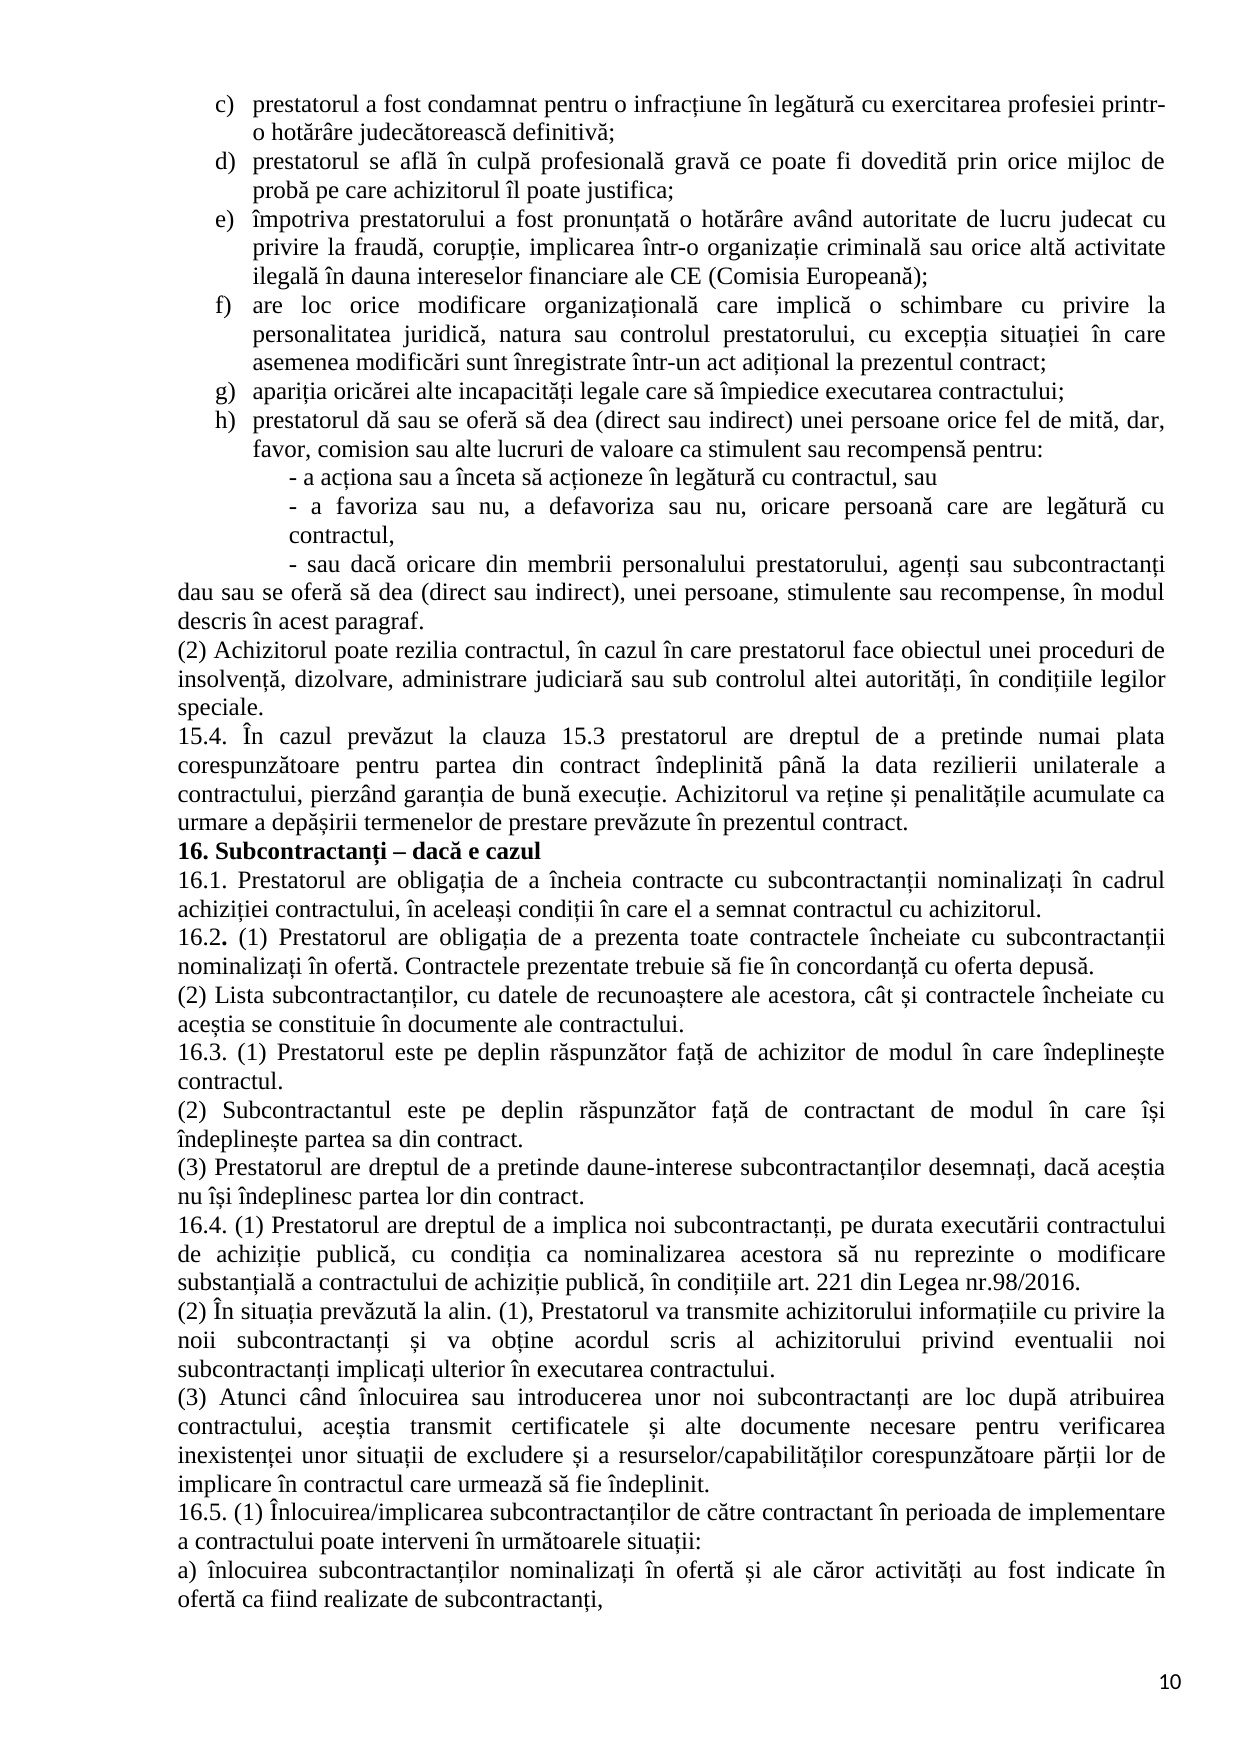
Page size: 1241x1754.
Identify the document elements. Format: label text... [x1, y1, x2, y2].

list - a favoriza sau nu, a defavoriza sau nu, oricare persoană care are legătură cu contractul, [288, 491, 1167, 549]
text (2) În situația prevăzută la alin. (1), Prestatorul va transmite achizitorului informațiile cu privire la noii subcontractanți și va obține acordul scris al achizitorului privind eventualii noi subcontractanți implicați ulterior în executarea contractului. [177, 1296, 1167, 1382]
text 16.3. (1) Prestatorul este pe deplin răspunzător față de achizitor de modul în care îndeplinește contractul. [177, 1037, 1167, 1095]
text a) înlocuirea subcontractanților nominalizați în ofertă și ale căror activități au fost indicate în ofertă ca fiind realizate de subcontractanți, [177, 1555, 1167, 1612]
text (3) Prestatorul are dreptul de a pretinde daune-interese subcontractanților desemnați, dacă aceștia nu își îndeplinesc partea lor din contract. [177, 1152, 1167, 1210]
text (3) Atunci când înlocuirea sau introducerea unor noi subcontractanți are loc după atribuirea contractului, aceștia transmit certificatele și alte documente necesare pentru verificarea inexistenței unor situații de excludere și a resurselor/capabilităților corespunzătoare părții lor de implicare în contractul care urmează să fie îndeplinit. [177, 1382, 1167, 1497]
list apariția oricărei alte incapacități legale care să împiedice executarea contractului; [215, 376, 1167, 405]
text 16.1. Prestatorul are obligația de a încheia contracte cu subcontractanții nominalizați în cadrul achiziției contractului, în aceleași condiții în care el a semnat contractul cu achizitorul. [177, 865, 1167, 922]
text (2) Lista subcontractanților, cu datele de recunoaștere ale acestora, cât și contractele încheiate cu aceștia se constituie în documente ale contractului. [177, 980, 1167, 1037]
list împotriva prestatorului a fost pronunțată o hotărâre având autoritate de lucru judecat cu privire la fraudă, corupție, implicarea într-o organizație criminală sau orice altă activitate ilegală în dauna intereselor financiare ale CE (Comisia Europeană); [215, 204, 1167, 290]
list - a acționa sau a înceta să acționeze în legătură cu contractul, sau [288, 462, 1167, 491]
text 15.4. În cazul prevăzut la clauza 15.3 prestatorul are dreptul de a pretinde numai plata corespunzătoare pentru partea din contract îndeplinită până la data rezilierii unilaterale a contractului, pierzând garanția de bună execuție. Achizitorul va reține și penalitățile acumulate ca urmare a depășirii termenelor de prestare prevăzute în prezentul contract. [177, 721, 1167, 836]
text 16.4. (1) Prestatorul are dreptul de a implica noi subcontractanți, pe durata executării contractului de achiziție publică, cu condiția ca nominalizarea acestora să nu reprezinte o modificare substanțială a contractului de achiziție publică, în condițiile art. 221 din Legea nr.98/2016. [177, 1210, 1167, 1296]
text 16.2. (1) Prestatorul are obligația de a prezenta toate contractele încheiate cu subcontractanții nominalizați în ofertă. Contractele prezentate trebuie să fie în concordanță cu oferta depusă. [177, 922, 1167, 980]
text 16. Subcontractanți – dacă e cazul [177, 836, 1167, 865]
list - sau dacă oricare din membrii personalului prestatorului, agenți sau subcontractanți dau sau se oferă să dea (direct sau indirect), unei persoane, stimulente sau recompense, în modul descris în acest paragraf. [177, 549, 1167, 635]
text (2) Subcontractantul este pe deplin răspunzător față de contractant de modul în care își îndeplinește partea sa din contract. [177, 1095, 1167, 1152]
list prestatorul dă sau se oferă să dea (direct sau indirect) unei persoane orice fel de mită, dar, favor, comision sau alte lucruri de valoare ca stimulent sau recompensă pentru: [215, 405, 1167, 462]
list are loc orice modificare organizațională care implică o schimbare cu privire la personalitatea juridică, natura sau controlul prestatorului, cu excepția situației în care asemenea modificări sunt înregistrate într-un act adițional la prezentul contract; [215, 290, 1167, 376]
list prestatorul a fost condamnat pentru o infracțiune în legătură cu exercitarea profesiei printr-o hotărâre judecătorească definitivă; [215, 89, 1167, 146]
text (2) Achizitorul poate rezilia contractul, în cazul în care prestatorul face obiectul unei proceduri de insolvență, dizolvare, administrare judiciară sau sub controlul altei autorități, în condițiile legilor speciale. [177, 635, 1167, 721]
list prestatorul se află în culpă profesională gravă ce poate fi dovedită prin orice mijloc de probă pe care achizitorul îl poate justifica; [215, 146, 1167, 204]
text 16.5. (1) Înlocuirea/implicarea subcontractanților de către contractant în perioada de implementare a contractului poate interveni în următoarele situații: [177, 1497, 1167, 1555]
